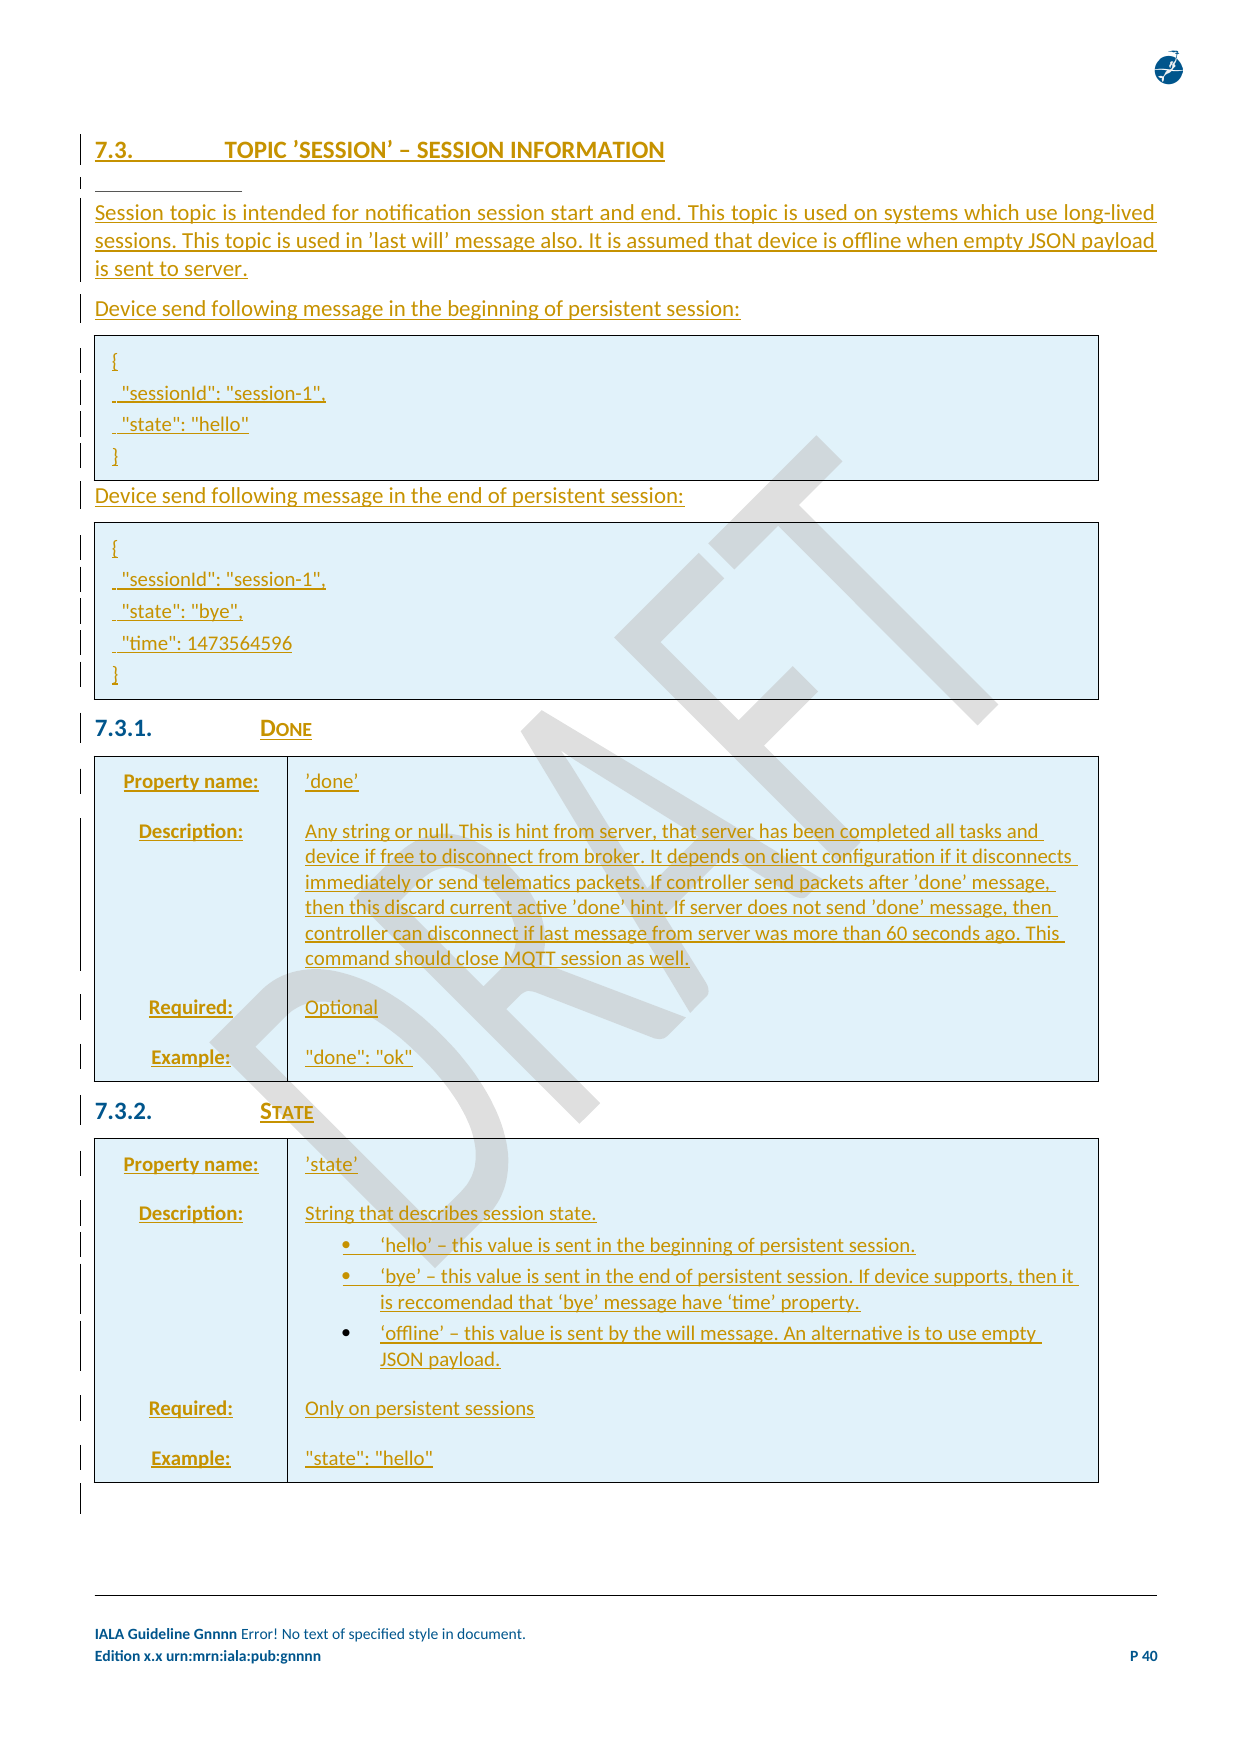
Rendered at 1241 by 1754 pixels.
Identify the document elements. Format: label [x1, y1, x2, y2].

picture [1123, 0, 1241, 119]
